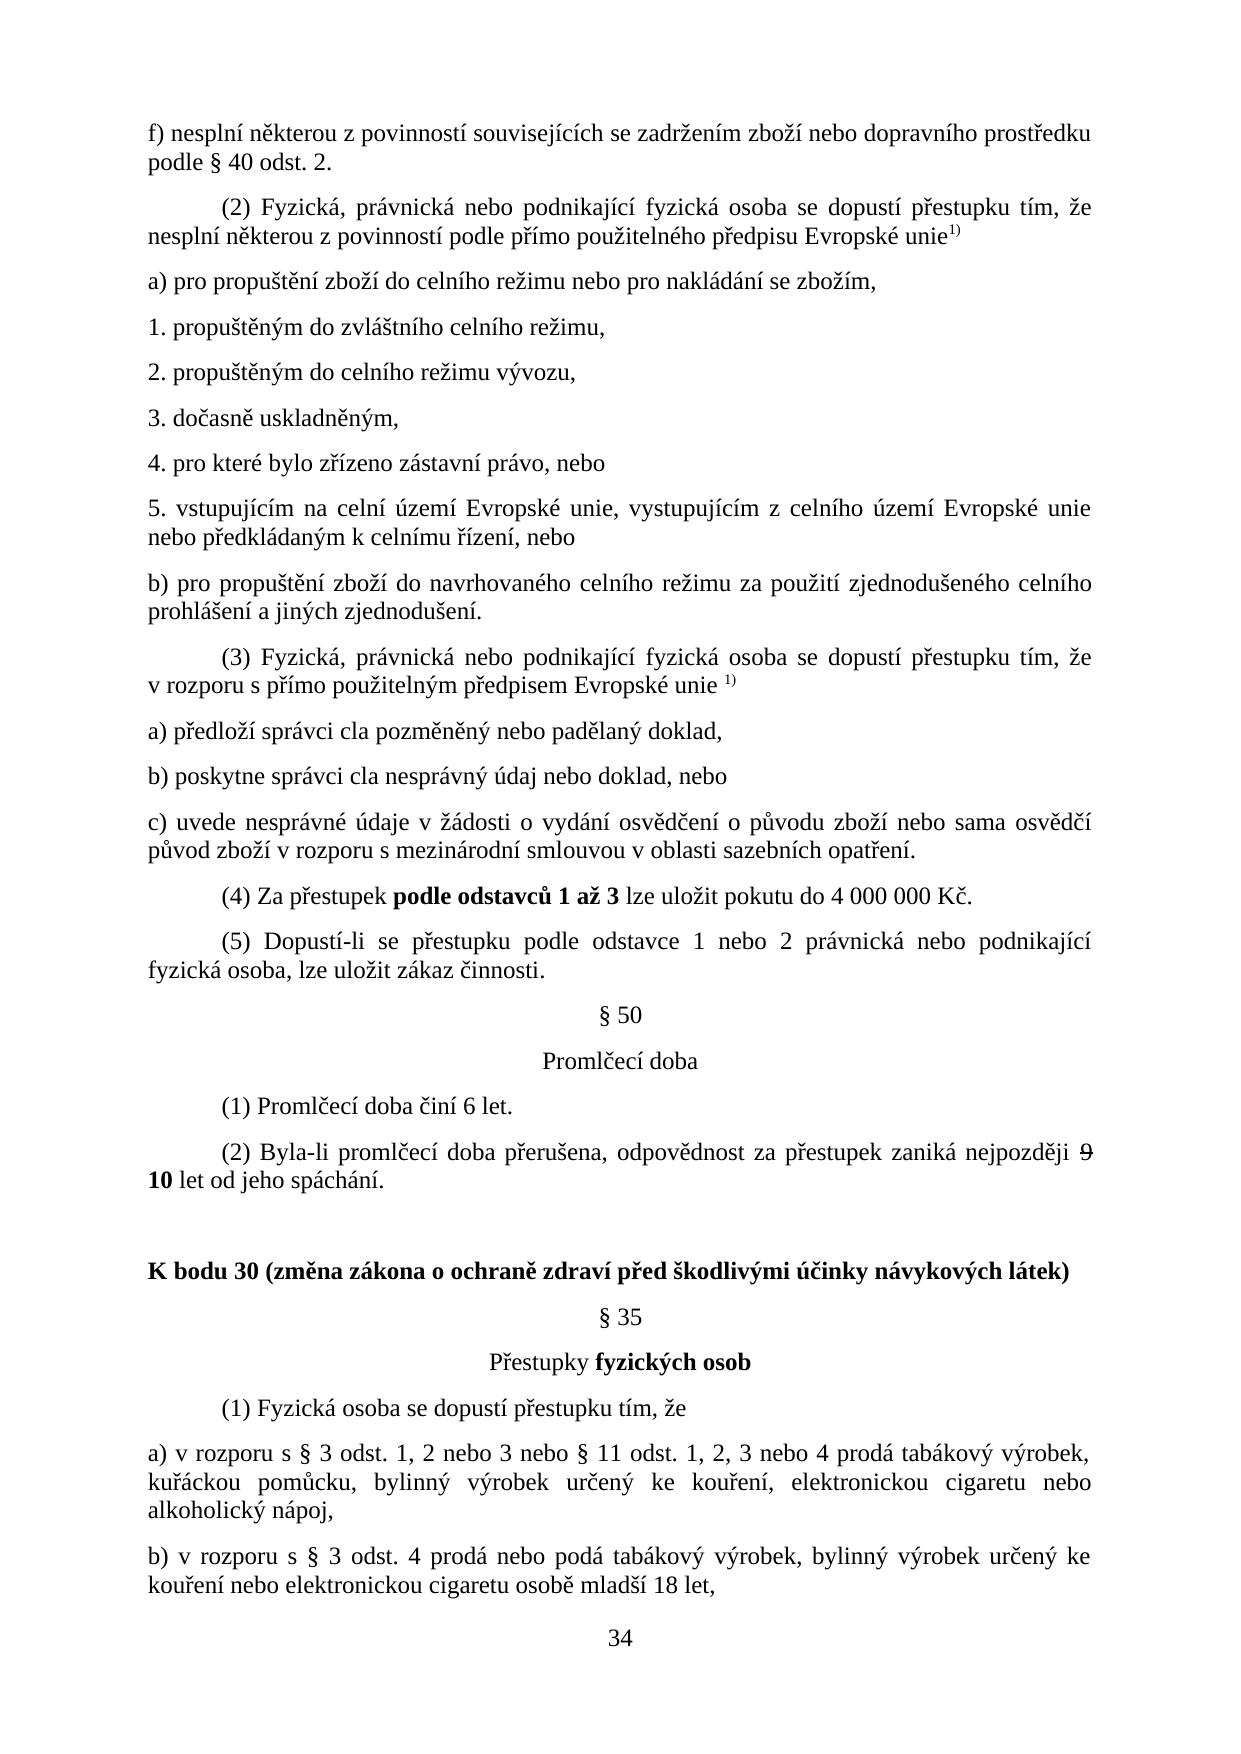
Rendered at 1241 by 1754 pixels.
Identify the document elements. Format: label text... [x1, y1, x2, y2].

text b) poskytne správci cla nesprávný údaj nebo doklad, nebo [148, 761, 1092, 790]
text (3) Fyzická, právnická nebo podnikající fyzická osoba se dopustí přestupku tím, že v rozporu s přímo použitelným předpisem Evropské unie 1) [148, 642, 1092, 699]
text a) předloží správci cla pozměněný nebo padělaný doklad, [148, 716, 1092, 745]
text (4) Za přestupek podle odstavců 1 až 3 lze uložit pokutu do 4 000 000 Kč. [148, 881, 1092, 910]
text (2) Byla-li promlčecí doba přerušena, odpovědnost za přestupek zaniká nejpozději 9 10 let od jeho spáchání. [148, 1137, 1092, 1194]
text § 35 [148, 1302, 1092, 1331]
text a) v rozporu s § 3 odst. 1, 2 nebo 3 nebo § 11 odst. 1, 2, 3 nebo 4 prodá tabákový výrobek, kuřáckou pomůcku, bylinný výrobek určený ke kouření, elektronickou cigaretu nebo alkoholický nápoj, [148, 1438, 1092, 1524]
text (1) Fyzická osoba se dopustí přestupku tím, že [148, 1393, 1092, 1421]
text 3. dočasně uskladněným, [148, 403, 1092, 431]
text K bodu 30 (změna zákona o ochraně zdraví před škodlivými účinky návykových látek) [148, 1256, 1092, 1285]
text c) uvede nesprávné údaje v žádosti o vydání osvědčení o původu zboží nebo sama osvědčí původ zboží v rozporu s mezinárodní smlouvou v oblasti sazebních opatření. [148, 807, 1092, 864]
text Přestupky fyzických osob [148, 1347, 1092, 1376]
text (1) Promlčecí doba činí 6 let. [148, 1091, 1092, 1120]
text f) nesplní některou z povinností souvisejících se zadržením zboží nebo dopravního prostředku podle § 40 odst. 2. [148, 118, 1092, 176]
text 5. vstupujícím na celní území Evropské unie, vystupujícím z celního území Evropské unie nebo předkládaným k celnímu řízení, nebo [148, 493, 1092, 551]
text a) pro propuštění zboží do celního režimu nebo pro nakládání se zbožím, [148, 266, 1092, 295]
text (2) Fyzická, právnická nebo podnikající fyzická osoba se dopustí přestupku tím, že nesplní některou z povinností podle přímo použitelného předpisu Evropské unie1) [148, 192, 1092, 250]
text 2. propuštěným do celního režimu vývozu, [148, 357, 1092, 386]
text b) v rozporu s § 3 odst. 4 prodá nebo podá tabákový výrobek, bylinný výrobek určený ke kouření nebo elektronickou cigaretu osobě mladší 18 let, [148, 1541, 1092, 1598]
text § 50 [148, 1001, 1092, 1029]
text b) pro propuštění zboží do navrhovaného celního režimu za použití zjednodušeného celního prohlášení a jiných zjednodušení. [148, 568, 1092, 625]
text (5) Dopustí-li se přestupku podle odstavce 1 nebo 2 právnická nebo podnikající fyzická osoba, lze uložit zákaz činnosti. [148, 926, 1092, 984]
text 4. pro které bylo zřízeno zástavní právo, nebo [148, 448, 1092, 477]
text Promlčecí doba [148, 1046, 1092, 1075]
text 1. propuštěným do zvláštního celního režimu, [148, 312, 1092, 341]
